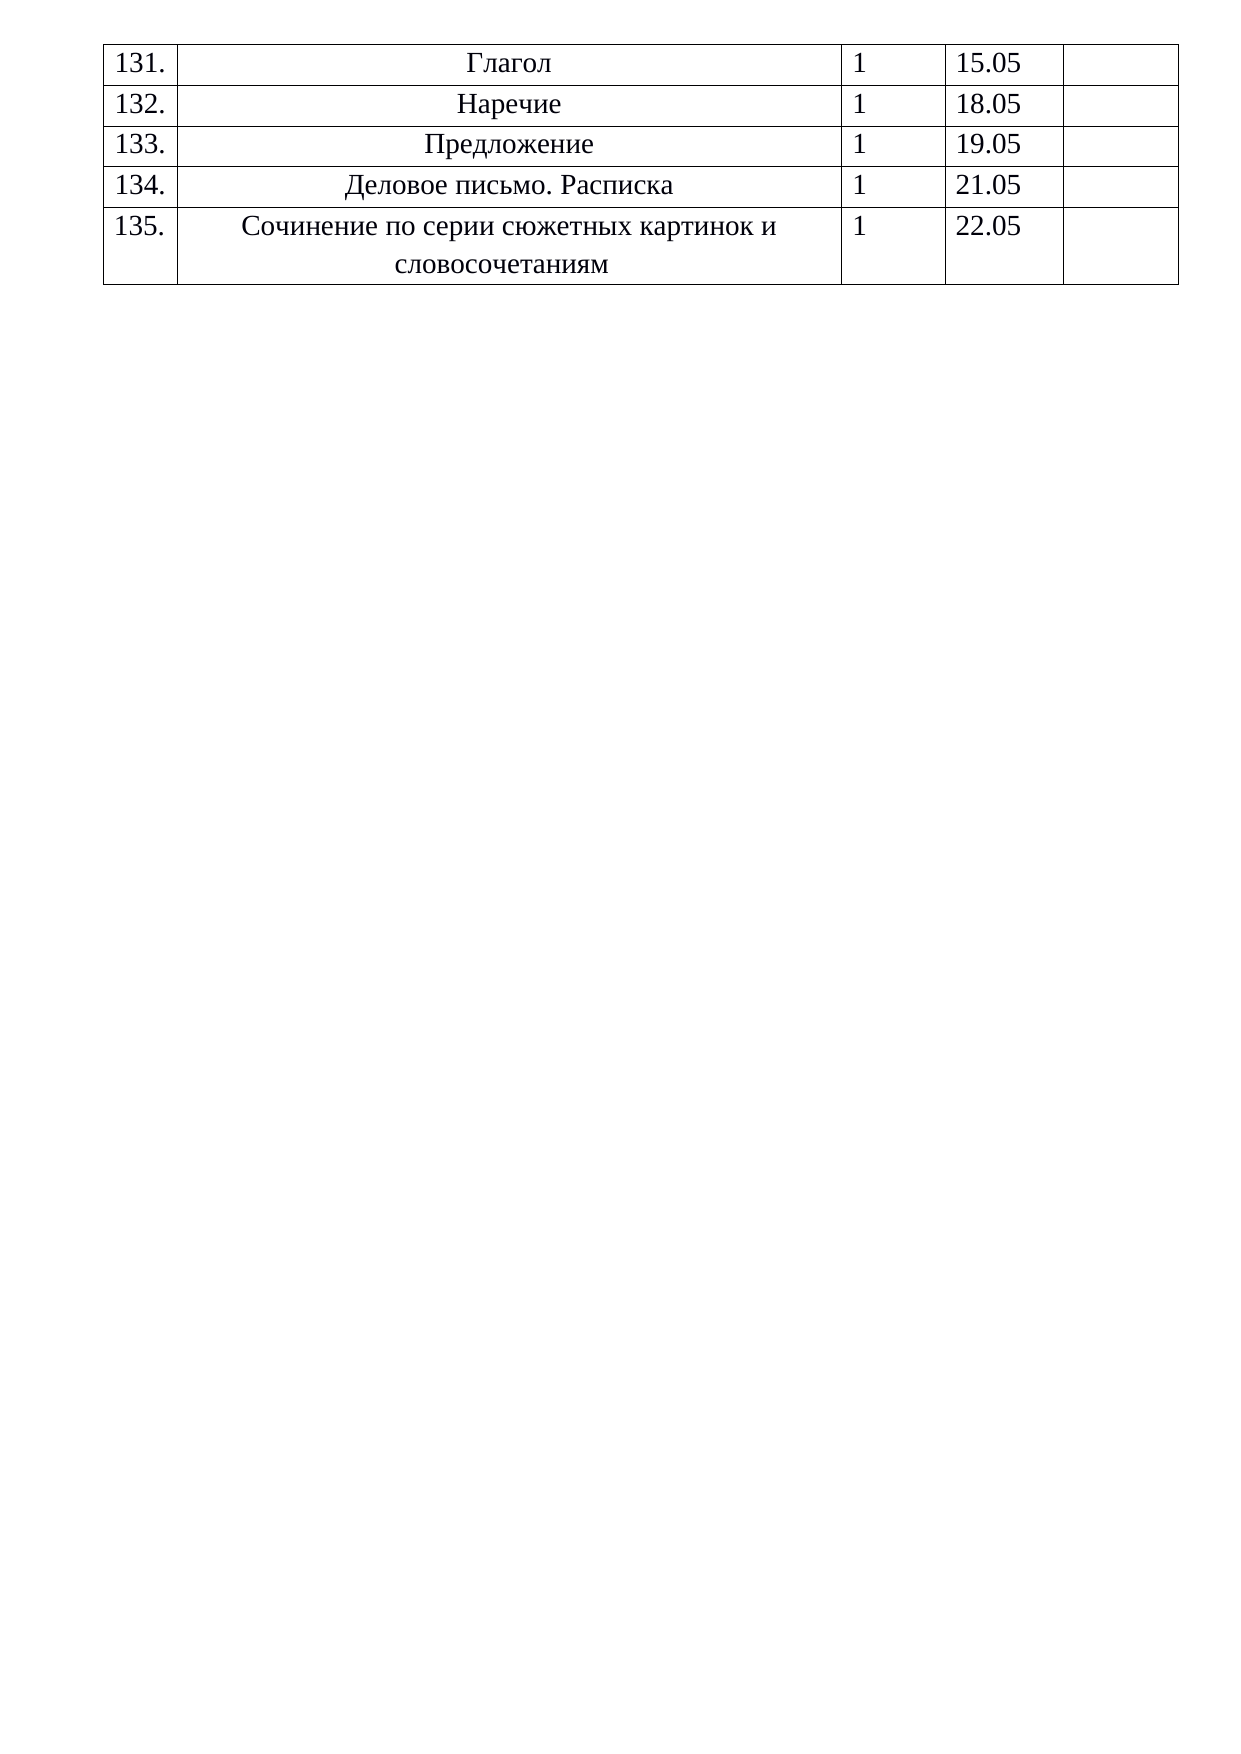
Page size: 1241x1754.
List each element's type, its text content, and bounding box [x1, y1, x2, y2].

table_cell 131. [104, 45, 177, 85]
table_cell 1 [842, 45, 945, 85]
table_cell Наречие [178, 86, 841, 126]
table_cell Предложение [178, 127, 841, 166]
table_cell Сочинение по серии сюжетных картинок и словосочетаниям [178, 208, 841, 284]
table_cell 1 [842, 127, 945, 166]
table_cell [1064, 127, 1178, 166]
table_cell [1064, 167, 1178, 207]
table_cell 135. [104, 208, 177, 284]
table_cell 1 [842, 208, 945, 284]
table_cell 134. [104, 167, 177, 207]
table_cell Деловое письмо. Расписка [178, 167, 841, 207]
table_cell 133. [104, 127, 177, 166]
table_cell [1064, 86, 1178, 126]
table_cell 1 [842, 167, 945, 207]
table_cell [1064, 45, 1178, 85]
table_cell 19.05 [946, 127, 1063, 166]
table_cell 21.05 [946, 167, 1063, 207]
table_cell 132. [104, 86, 177, 126]
table_cell Глагол [178, 45, 841, 85]
table_cell 22.05 [946, 208, 1063, 284]
table_cell 18.05 [946, 86, 1063, 126]
table_cell 15.05 [946, 45, 1063, 85]
table_cell 1 [842, 86, 945, 126]
table_cell [1064, 208, 1178, 284]
